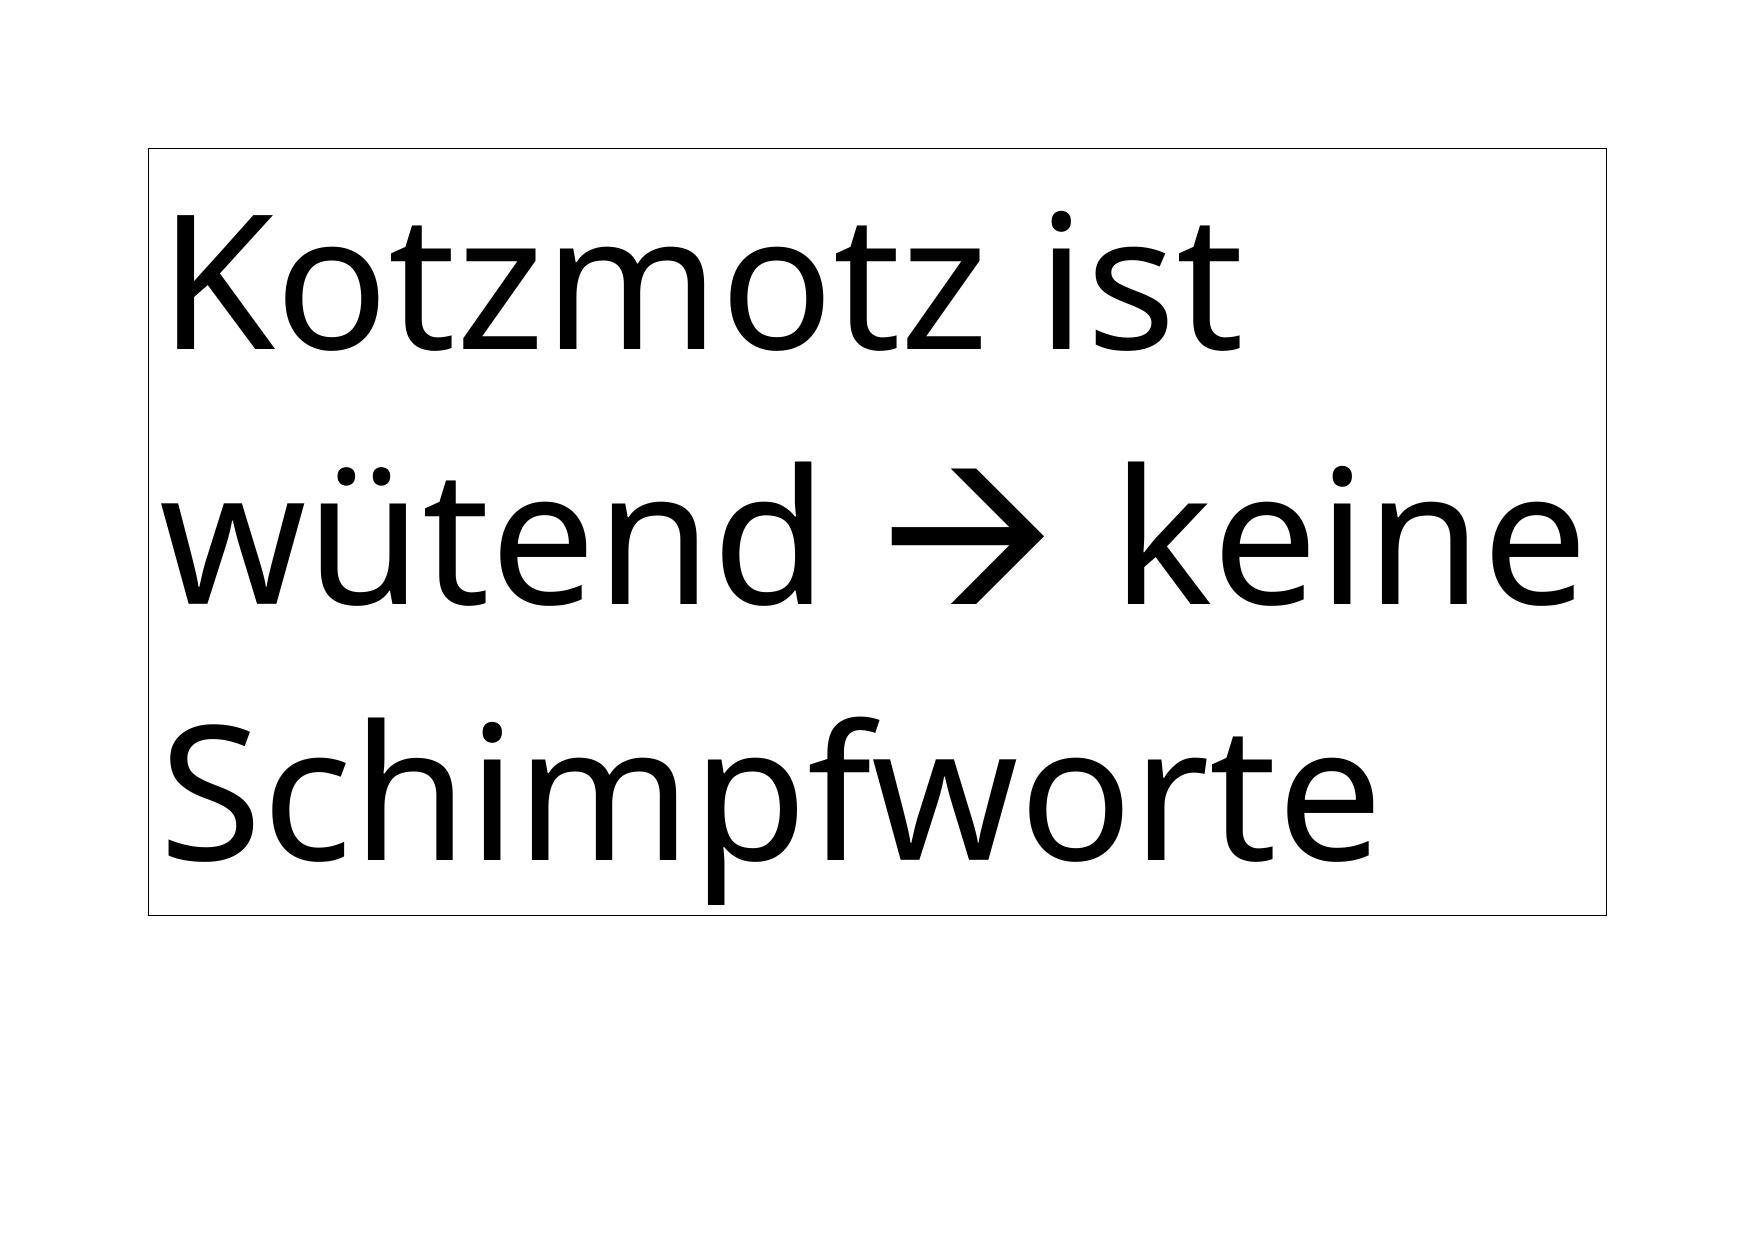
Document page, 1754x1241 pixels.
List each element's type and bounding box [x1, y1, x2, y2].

table_cell [149, 149, 1606, 915]
